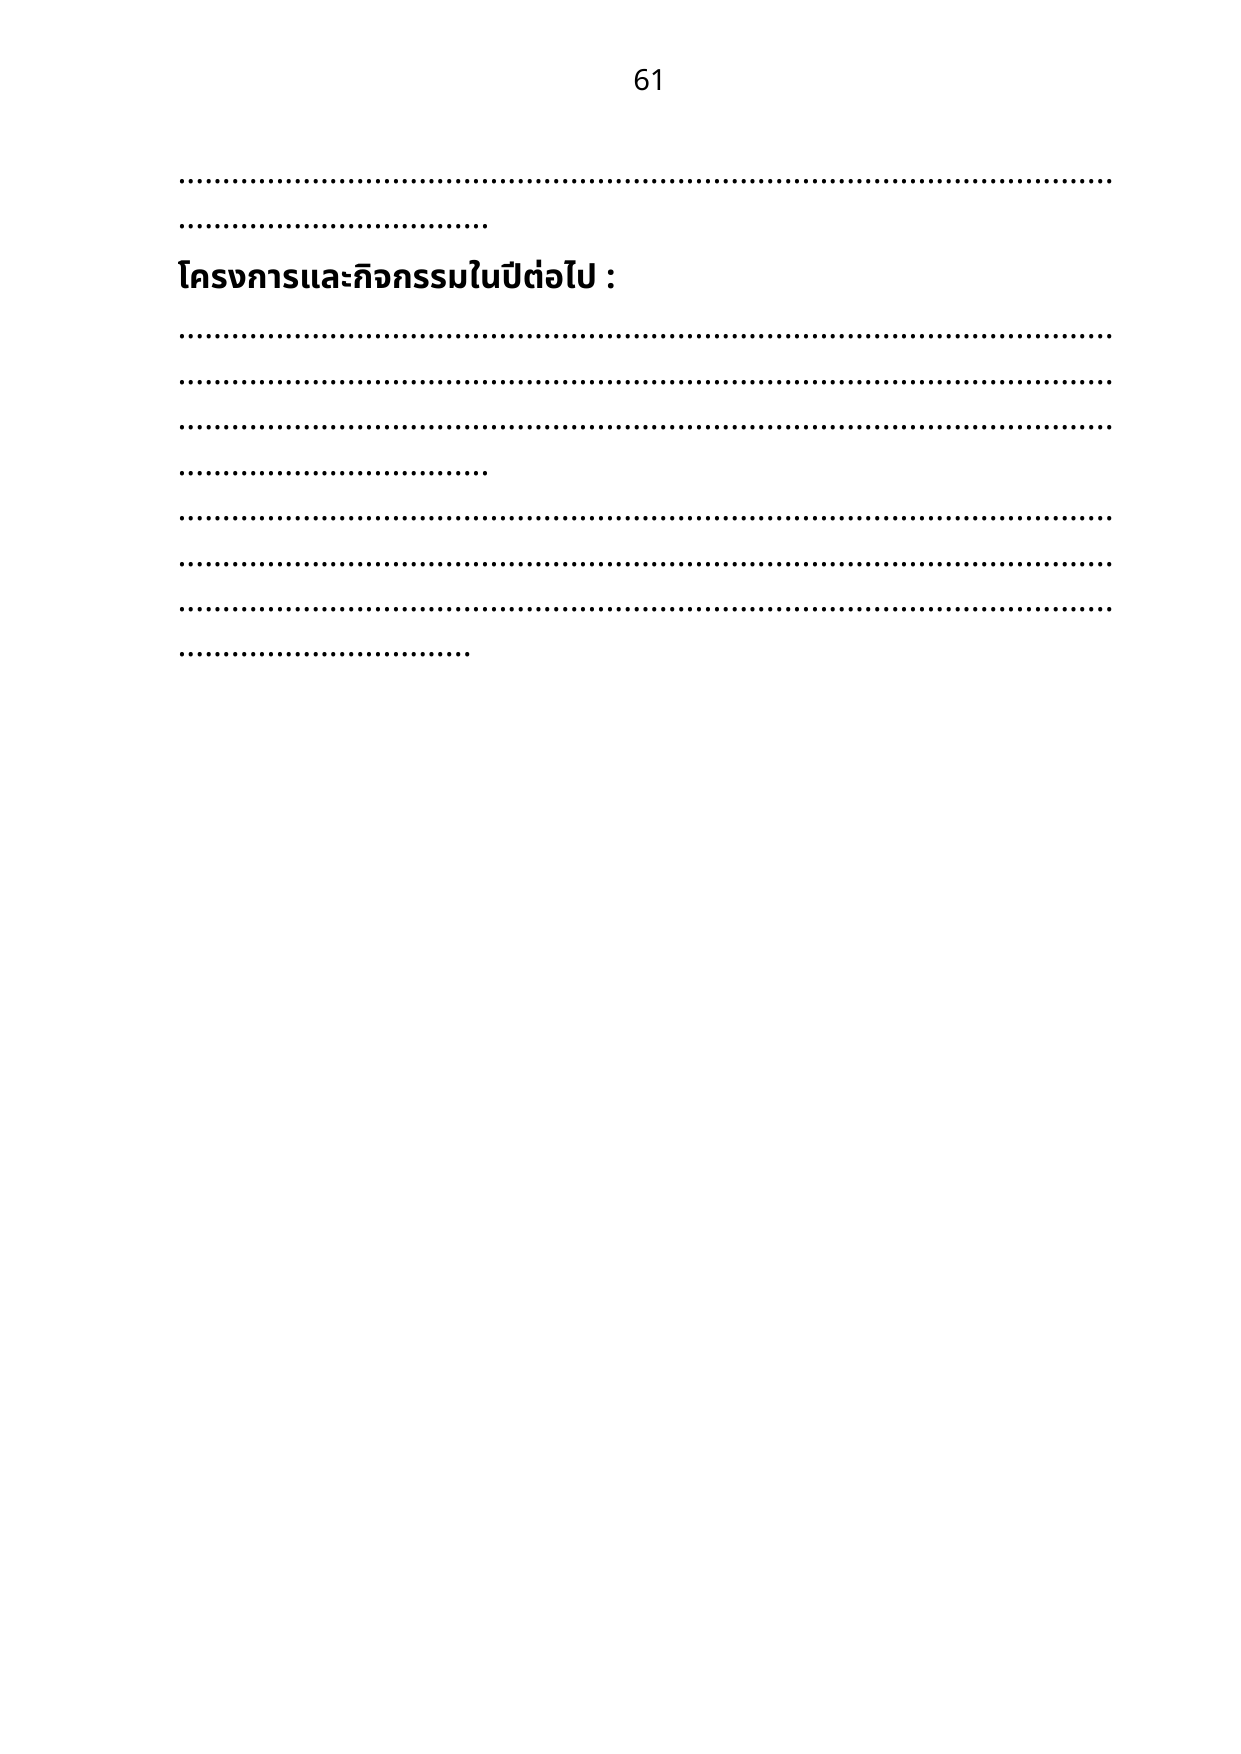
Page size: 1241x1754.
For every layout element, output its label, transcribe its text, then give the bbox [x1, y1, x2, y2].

text โครงการและกิจกรรมในปีต่อไป : [177, 253, 1122, 303]
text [177, 148, 1122, 238]
text ............................................................................................................................................................................................................................................................................................................................................................ [177, 485, 1122, 667]
